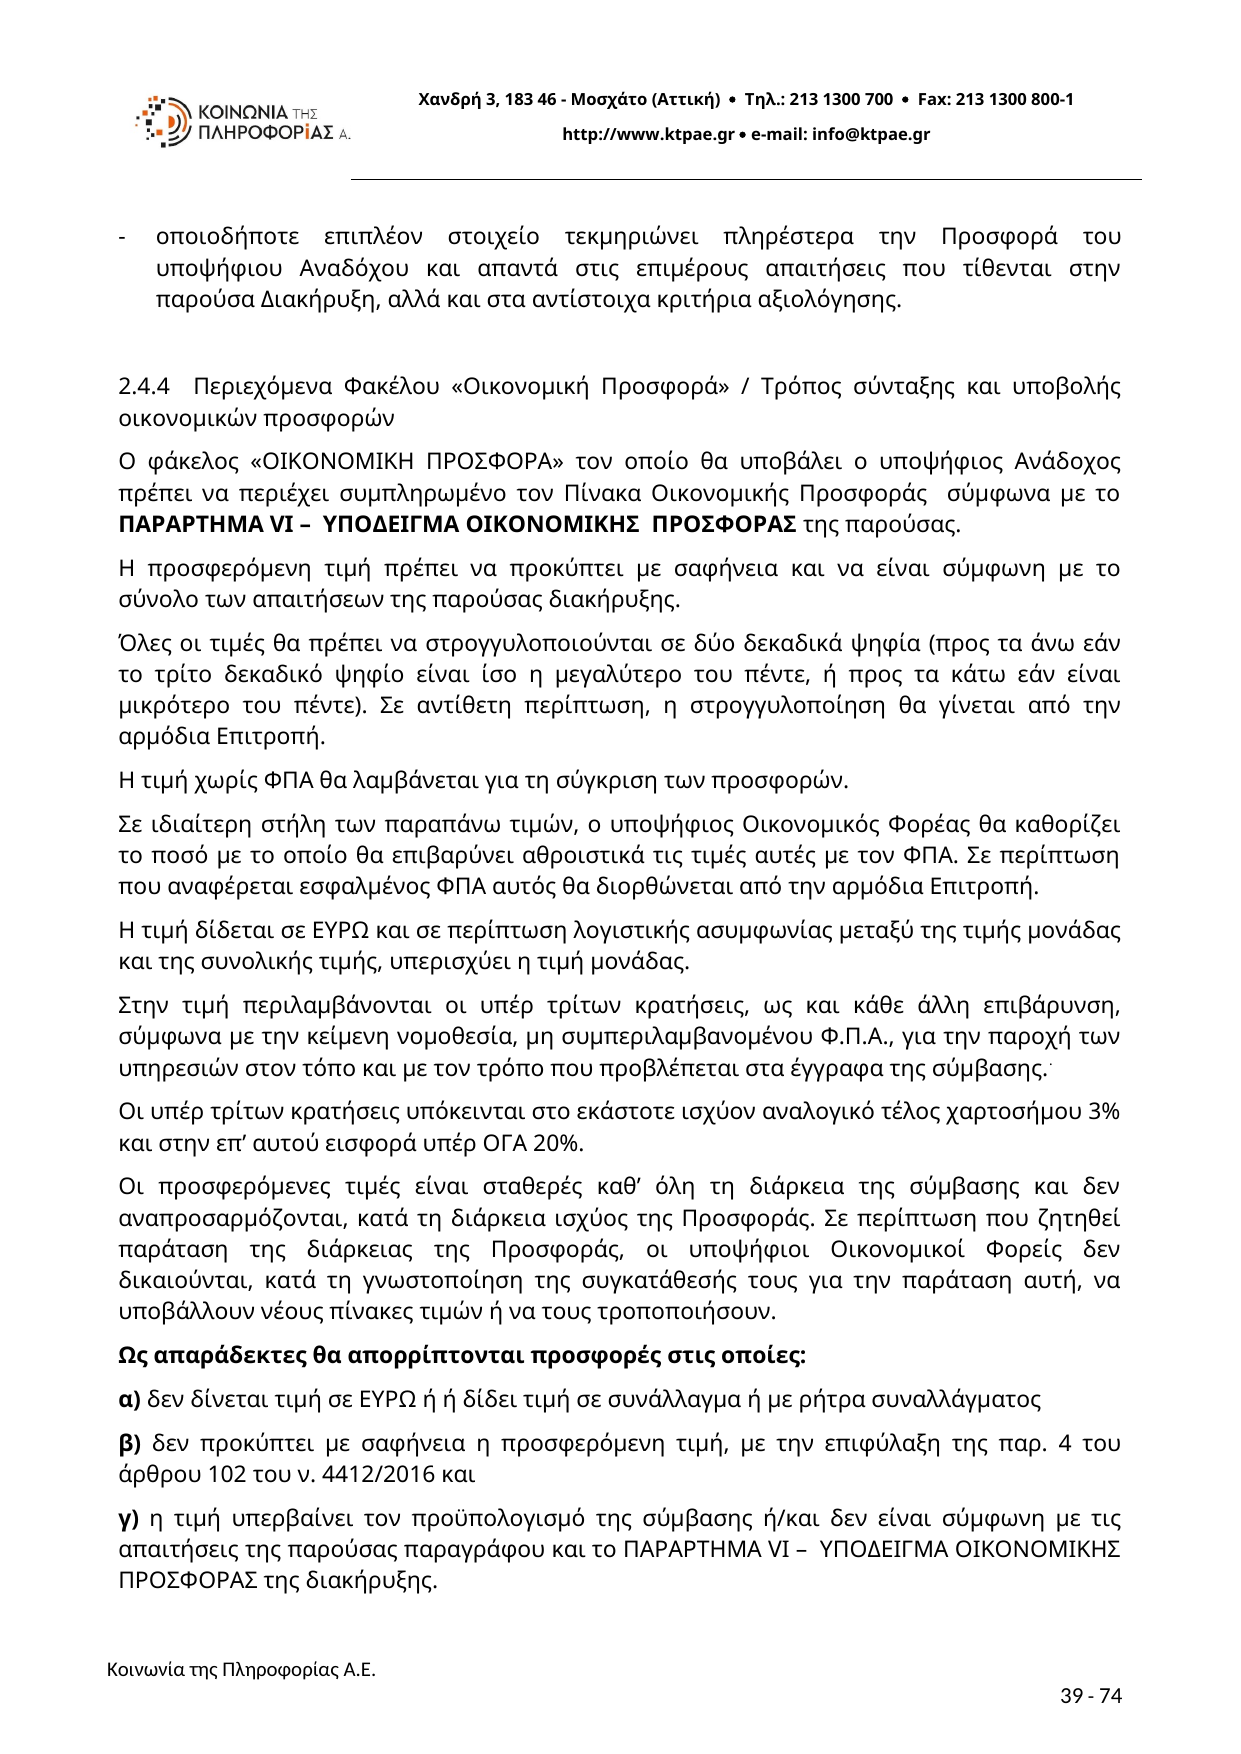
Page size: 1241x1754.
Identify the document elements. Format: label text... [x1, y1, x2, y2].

text Όλες οι τιμές θα πρέπει να στρογγυλοποιούνται σε δύο δεκαδικά ψηφία (προς τα άνω εάν το τρίτο δεκαδικό ψηφίο είναι ίσο η μεγαλύτερο του πέντε, ή προς τα κάτω εάν είναι μικρότερο του πέντε). Σε αντίθετη περίπτωση, η στρογγυλοποίηση θα γίνεται από την αρμόδια Επιτροπή. [118, 627, 1122, 752]
text Ως απαράδεκτες θα απορρίπτονται προσφορές στις οποίες: [118, 1339, 1122, 1370]
picture [129, 87, 351, 154]
text Η τιμή χωρίς ΦΠΑ θα λαμβάνεται για τη σύγκριση των προσφορών. [118, 764, 1122, 795]
text Η τιμή δίδεται σε ΕΥΡΩ και σε περίπτωση λογιστικής ασυμφωνίας μεταξύ της τιμής μονάδας και της συνολικής τιμής, υπερισχύει η τιμή μονάδας. [118, 914, 1122, 977]
text Στην τιμή περιλαμβάνονται οι υπέρ τρίτων κρατήσεις, ως και κάθε άλλη επιβάρυνση, σύμφωνα με την κείμενη νομοθεσία, μη συμπεριλαμβανομένου Φ.Π.Α., για την παροχή των υπηρεσιών στον τόπο και με τον τρόπο που προβλέπεται στα έγγραφα της σύμβασης.. [118, 989, 1122, 1083]
text β) δεν προκύπτει με σαφήνεια η προσφερόμενη τιμή, με την επιφύλαξη της παρ. 4 του άρθρου 102 του ν. 4412/2016 και [118, 1427, 1122, 1489]
text 2.4.4 Περιεχόμενα Φακέλου «Οικονομική Προσφορά» / Τρόπος σύνταξης και υποβολής οικονομικών προσφορών [118, 370, 1122, 433]
list οποιοδήποτε επιπλέον στοιχείο τεκμηριώνει πληρέστερα την Προσφορά του υποψήφιου Αναδόχου και απαντά στις επιμέρους απαιτήσεις που τίθενται στην παρούσα Διακήρυξη, αλλά και στα αντίστοιχα κριτήρια αξιολόγησης. [118, 220, 1122, 314]
text Ο φάκελος «ΟΙΚΟΝΟΜΙΚΗ ΠΡΟΣΦΟΡΑ» τον οποίο θα υποβάλει ο υποψήφιος Ανάδοχος πρέπει να περιέχει συμπληρωμένο τον Πίνακα Οικονομικής Προσφοράς σύμφωνα με το ΠΑΡΑΡΤΗΜΑ VΙ – ΥΠΟΔΕΙΓΜΑ ΟΙΚΟΝΟΜΙΚΗΣ ΠΡΟΣΦΟΡΑΣ της παρούσας. [118, 445, 1122, 539]
text Σε ιδιαίτερη στήλη των παραπάνω τιμών, ο υποψήφιος Οικονομικός Φορέας θα καθορίζει το ποσό με το οποίο θα επιβαρύνει αθροιστικά τις τιμές αυτές με τον ΦΠΑ. Σε περίπτωση που αναφέρεται εσφαλμένος ΦΠΑ αυτός θα διορθώνεται από την αρμόδια Επιτροπή. [118, 808, 1122, 902]
text γ) η τιμή υπερβαίνει τον προϋπολογισμό της σύμβασης ή/και δεν είναι σύμφωνη με τις απαιτήσεις της παρούσας παραγράφου και το ΠΑΡΑΡΤΗΜΑ VΙ – ΥΠΟΔΕΙΓΜΑ ΟΙΚΟΝΟΜΙΚΗΣ ΠΡΟΣΦΟΡΑΣ της διακήρυξης. [118, 1502, 1122, 1595]
text Οι υπέρ τρίτων κρατήσεις υπόκεινται στο εκάστοτε ισχύον αναλογικό τέλος χαρτοσήμου 3% και στην επ’ αυτού εισφορά υπέρ ΟΓΑ 20%. [118, 1095, 1122, 1158]
text Η προσφερόμενη τιμή πρέπει να προκύπτει με σαφήνεια και να είναι σύμφωνη με το σύνολο των απαιτήσεων της παρούσας διακήρυξης. [118, 552, 1122, 614]
text α) δεν δίνεται τιμή σε ΕΥΡΩ ή ή δίδει τιμή σε συνάλλαγμα ή με ρήτρα συναλλάγματος [118, 1383, 1122, 1414]
text Οι προσφερόμενες τιμές είναι σταθερές καθ’ όλη τη διάρκεια της σύμβασης και δεν αναπροσαρμόζονται, κατά τη διάρκεια ισχύος της Προσφοράς. Σε περίπτωση που ζητηθεί παράταση της διάρκειας της Προσφοράς, οι υποψήφιοι Οικονομικοί Φορείς δεν δικαιούνται, κατά τη γνωστοποίηση της συγκατάθεσής τους για την παράταση αυτή, να υποβάλλουν νέους πίνακες τιμών ή να τους τροποποιήσουν. [118, 1170, 1122, 1327]
